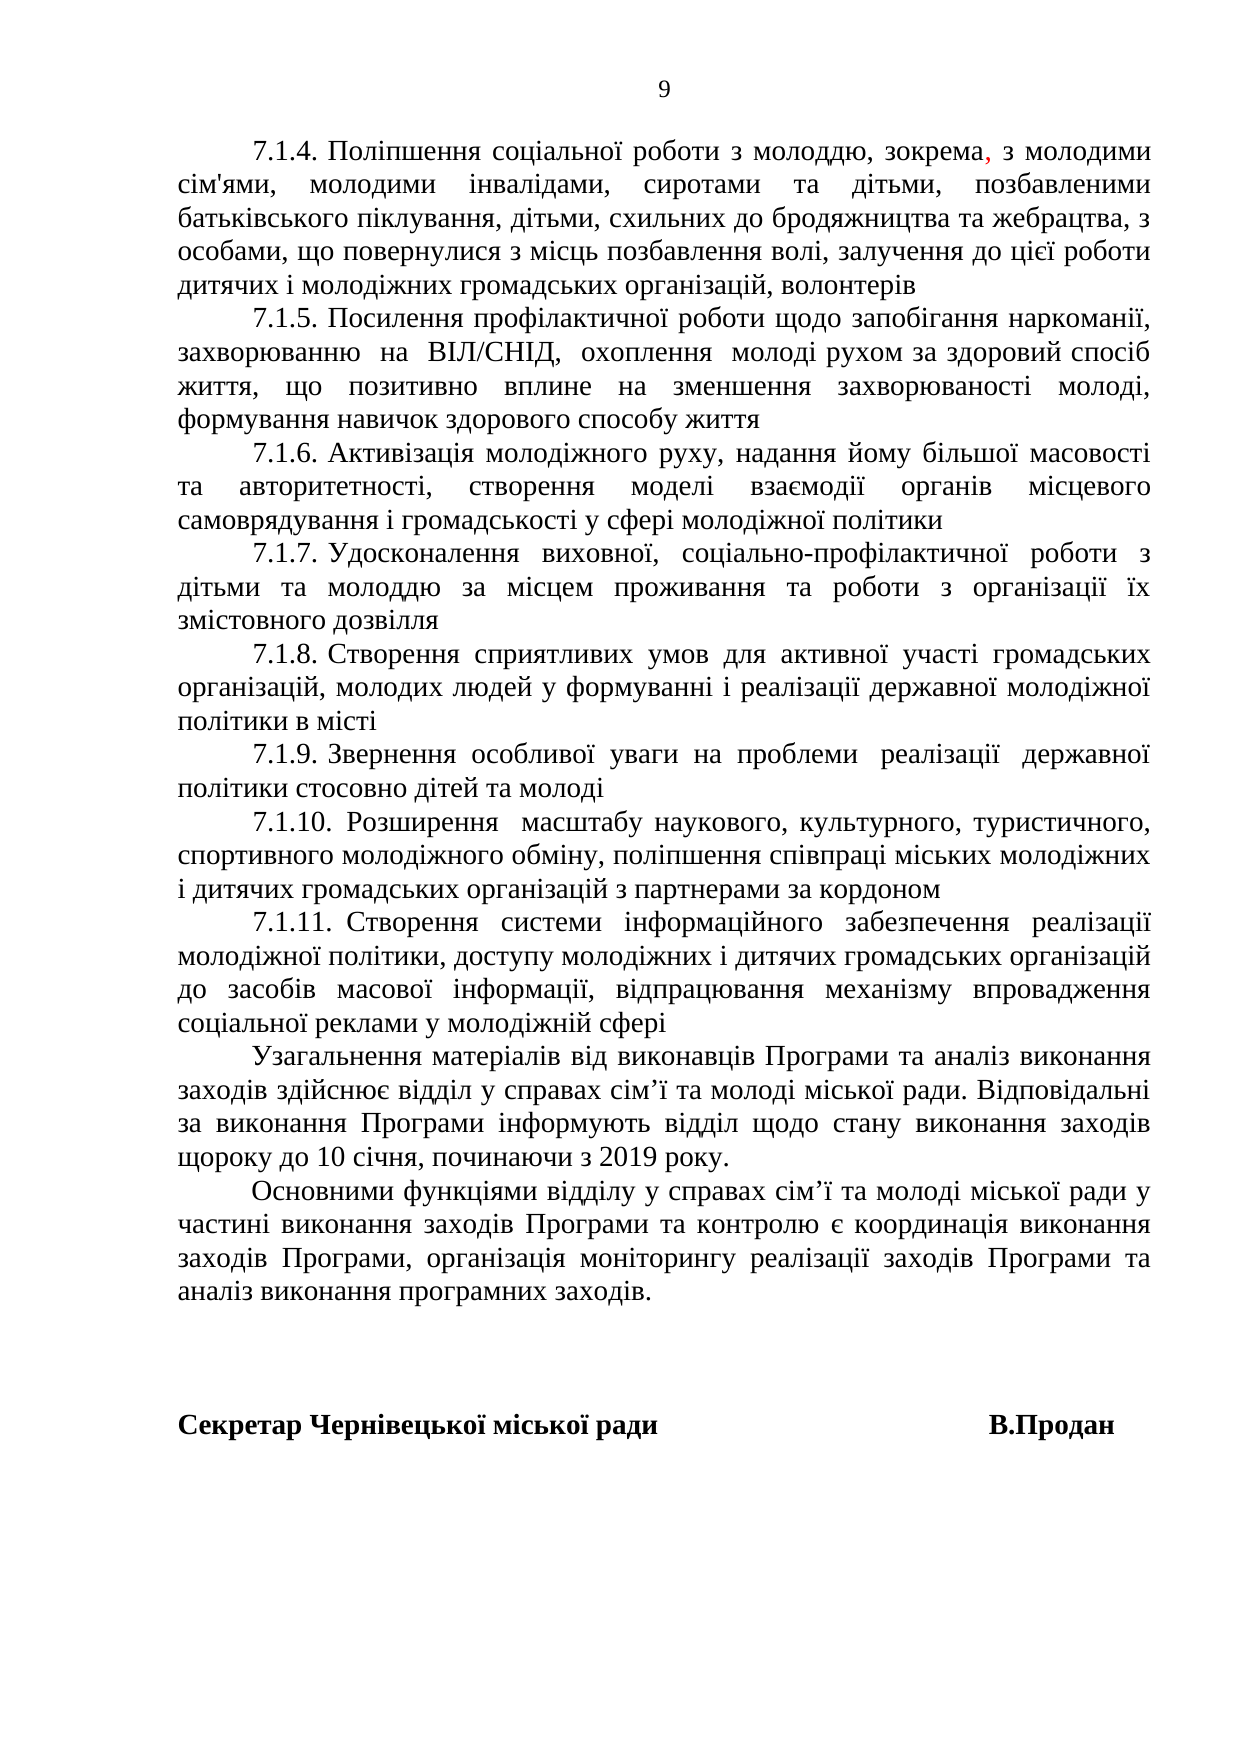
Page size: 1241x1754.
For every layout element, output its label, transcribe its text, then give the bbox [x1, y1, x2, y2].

list Поліпшення соціальної роботи з молоддю, зокрема, з молодими сім'ями, молодими інвалідами, сиротами та дітьми, позбавленими батьківського піклування, дітьми, схильних до бродяжництва та жебрацтва, з особами, що повернулися з місць позбавлення волі, залучення до цієї роботи дитячих і молодіжних громадських організацій, волонтерів [177, 133, 1152, 301]
text Основними функціями відділу у справах сім’ї та молоді міської ради у частині виконання заходів Програми та контролю є координація виконання заходів Програми, організація моніторингу реалізації заходів Програми та аналіз виконання програмних заходів. [177, 1173, 1152, 1307]
list Активізація молодіжного руху, надання йому більшої масовості та авторитетності, створення моделі взаємодії органів місцевого самоврядування і громадськості у сфері молодіжної політики [177, 435, 1152, 535]
list Створення системи інформаційного забезпечення реалізації молодіжної політики, доступу молодіжних і дитячих громадських організацій до засобів масової інформації, відпрацювання механізму впровадження соціальної реклами у молодіжній сфері [177, 904, 1152, 1038]
list Створення сприятливих умов для активної участі громадських організацій, молодих людей у формуванні і реалізації державної молодіжної політики в місті [177, 636, 1152, 737]
list Удосконалення виховної, соціально-профілактичної роботи з дітьми та молоддю за місцем проживання та роботи з організації їх змістовного дозвілля [177, 535, 1152, 636]
list Розширення масштабу наукового, культурного, туристичного, спортивного молодіжного обміну, поліпшення співпраці міських молодіжних і дитячих громадських організацій з партнерами за кордоном [177, 804, 1152, 904]
list Звернення особливої уваги на проблеми реалізації державної політики стосовно дітей та молоді [177, 737, 1152, 804]
text Секретар Чернівецької міської ради В.Продан [177, 1407, 1152, 1441]
text Узагальнення матеріалів від виконавців Програми та аналіз виконання заходів здійснює відділ у справах сім’ї та молоді міської ради. Відповідальні за виконання Програми інформують відділ щодо стану виконання заходів щороку до 10 січня, починаючи з 2019 року. [177, 1038, 1152, 1173]
list Посилення профілактичної роботи щодо запобігання наркоманії, захворюванню на ВІЛ/СНІД, охоплення молоді рухом за здоровий спосіб життя, що позитивно вплине на зменшення захворюваності молоді, формування навичок здорового способу життя [177, 301, 1152, 435]
